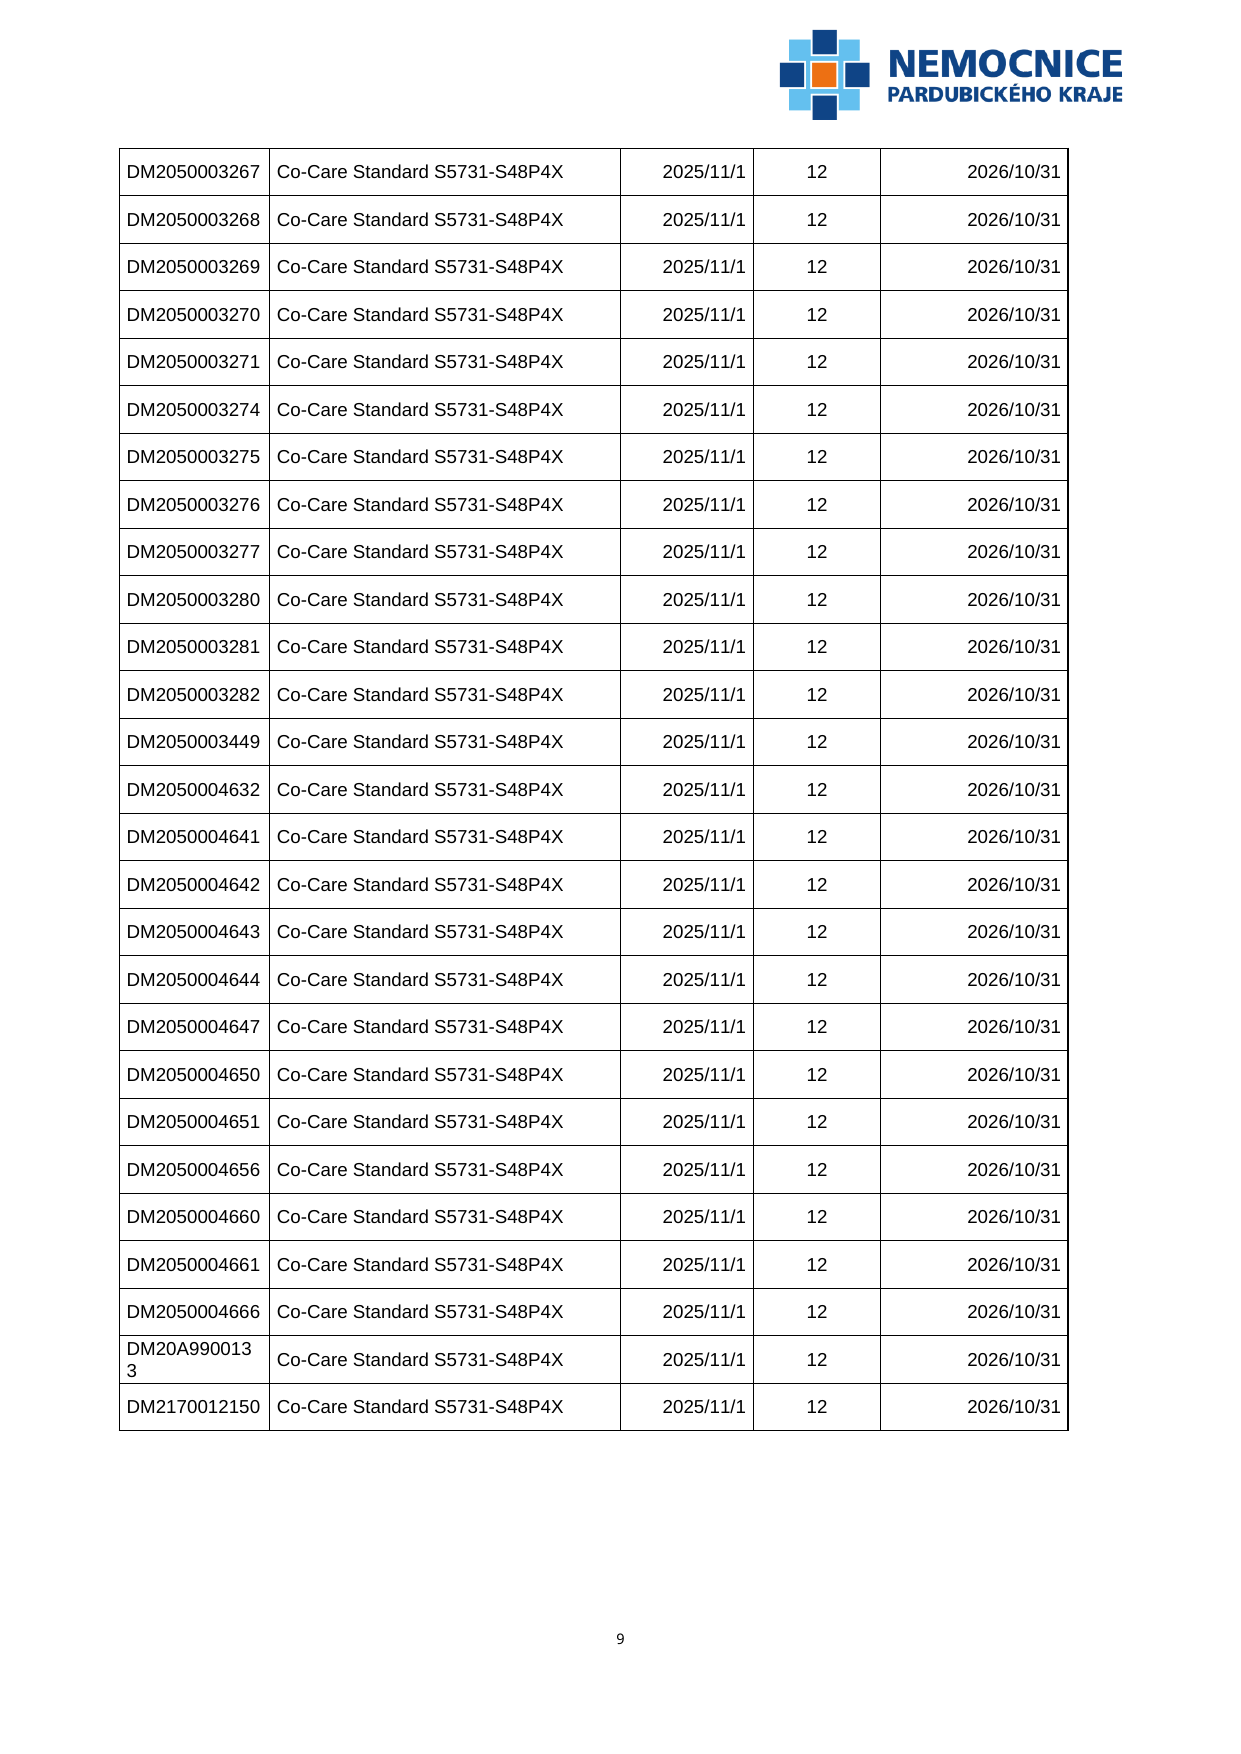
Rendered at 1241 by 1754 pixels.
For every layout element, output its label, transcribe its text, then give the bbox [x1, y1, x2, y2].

table_cell 12 [754, 814, 880, 860]
table_cell Co-Care Standard S5731-S48P4X [270, 766, 620, 813]
table_cell 2025/11/1 [621, 196, 753, 243]
table_cell DM2050004632 [120, 766, 269, 813]
table_cell 12 [754, 386, 880, 433]
table_cell 2025/11/1 [621, 624, 753, 670]
table_cell 2025/11/1 [621, 861, 753, 908]
table_cell 2026/10/31 [881, 291, 1067, 338]
table_cell DM2050003271 [120, 339, 269, 385]
picture [778, 28, 1123, 121]
table_cell DM2050004650 [120, 1051, 269, 1098]
table_cell Co-Care Standard S5731-S48P4X [270, 956, 620, 1003]
table_cell DM2050004643 [120, 909, 269, 955]
table_cell Co-Care Standard S5731-S48P4X [270, 861, 620, 908]
table_cell 2025/11/1 [621, 481, 753, 528]
table_cell DM2050003449 [120, 719, 269, 765]
table_cell 12 [754, 196, 880, 243]
table_cell 2025/11/1 [621, 291, 753, 338]
table_cell 2026/10/31 [881, 1004, 1067, 1050]
table_cell Co-Care Standard S5731-S48P4X [270, 244, 620, 290]
table_cell 2026/10/31 [881, 434, 1067, 480]
table_cell 2026/10/31 [881, 766, 1067, 813]
table_cell 2025/11/1 [621, 1289, 753, 1335]
table_cell 12 [754, 766, 880, 813]
table_cell Co-Care Standard S5731-S48P4X [270, 386, 620, 433]
table_cell 12 [754, 861, 880, 908]
table_cell DM2050004642 [120, 861, 269, 908]
table_cell Co-Care Standard S5731-S48P4X [270, 576, 620, 623]
table_cell Co-Care Standard S5731-S48P4X [270, 196, 620, 243]
table_cell 2026/10/31 [881, 1241, 1067, 1288]
table_cell 2025/11/1 [621, 1241, 753, 1288]
table_cell DM2050004666 [120, 1289, 269, 1335]
table_cell 2025/11/1 [621, 1336, 753, 1383]
table_cell 12 [754, 671, 880, 718]
table_cell 2026/10/31 [881, 481, 1067, 528]
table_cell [270, 149, 620, 195]
table_cell 2026/10/31 [881, 1051, 1067, 1098]
table_cell 2025/11/1 [621, 1051, 753, 1098]
table_cell Co-Care Standard S5731-S48P4X [270, 1146, 620, 1193]
table_cell 2025/11/1 [621, 1004, 753, 1050]
table_cell 2026/10/31 [881, 244, 1067, 290]
table_cell 2026/10/31 [881, 1146, 1067, 1193]
table_cell 2026/10/31 [881, 956, 1067, 1003]
table_cell 2026/10/31 [881, 1336, 1067, 1383]
table_cell DM2050004647 [120, 1004, 269, 1050]
table_cell 2026/10/31 [881, 814, 1067, 860]
table_cell 12 [754, 1004, 880, 1050]
table_cell DM2050003270 [120, 291, 269, 338]
table_cell 2025/11/1 [621, 386, 753, 433]
table_cell 12 [754, 1099, 880, 1145]
table_cell 2025/11/1 [621, 814, 753, 860]
table_cell DM2050004656 [120, 1146, 269, 1193]
table_cell 2025/11/1 [621, 1194, 753, 1240]
table_cell 2026/10/31 [881, 529, 1067, 575]
table_cell 12 [754, 1384, 880, 1430]
table_cell 2026/10/31 [881, 719, 1067, 765]
table_cell Co-Care Standard S5731-S48P4X [270, 719, 620, 765]
table_cell 2025/11/1 [621, 956, 753, 1003]
table_cell 12 [754, 481, 880, 528]
table_cell DM2050004641 [120, 814, 269, 860]
table_cell DM2050004661 [120, 1241, 269, 1288]
table_cell 2025/11/1 [621, 576, 753, 623]
table_cell DM2050003281 [120, 624, 269, 670]
table_cell DM2050003274 [120, 386, 269, 433]
table_cell Co-Care Standard S5731-S48P4X [270, 481, 620, 528]
table_cell DM2050003267 [120, 149, 269, 195]
table_cell 2026/10/31 [881, 1099, 1067, 1145]
table_cell DM20A9900133 [120, 1336, 269, 1383]
table_cell 2025/11/1 [621, 1099, 753, 1145]
table_cell DM2050003277 [120, 529, 269, 575]
table_cell Co-Care Standard S5731-S48P4X [270, 1099, 620, 1145]
table_cell 2026/10/31 [881, 1289, 1067, 1335]
table_cell 2025/11/1 [621, 339, 753, 385]
table_cell 12 [754, 1336, 880, 1383]
table_cell 2025/11/1 [621, 149, 753, 195]
table_cell 2025/11/1 [621, 1384, 753, 1430]
table_cell 12 [754, 1289, 880, 1335]
table_cell 2026/10/31 [881, 1194, 1067, 1240]
table_cell 2026/10/31 [881, 149, 1067, 195]
table_cell 12 [754, 956, 880, 1003]
table_cell 2026/10/31 [881, 671, 1067, 718]
table_cell 12 [754, 529, 880, 575]
table_cell 12 [754, 719, 880, 765]
table_cell 2025/11/1 [621, 1146, 753, 1193]
table_cell DM2050004644 [120, 956, 269, 1003]
table_cell 12 [754, 291, 880, 338]
table_cell Co-Care Standard S5731-S48P4X [270, 1289, 620, 1335]
table_cell 2025/11/1 [621, 434, 753, 480]
table_cell DM2050003282 [120, 671, 269, 718]
table_cell 2026/10/31 [881, 196, 1067, 243]
table_cell Co-Care Standard S5731-S48P4X [270, 1194, 620, 1240]
table_cell Co-Care Standard S5731-S48P4X [270, 671, 620, 718]
table_cell Co-Care Standard S5731-S48P4X [270, 1384, 620, 1430]
table_cell 12 [754, 339, 880, 385]
table_cell DM2050003280 [120, 576, 269, 623]
table_cell 2026/10/31 [881, 861, 1067, 908]
table_cell 12 [754, 1146, 880, 1193]
table_cell 2025/11/1 [621, 529, 753, 575]
table_cell DM2050004651 [120, 1099, 269, 1145]
table_cell 2026/10/31 [881, 576, 1067, 623]
table_cell Co-Care Standard S5731-S48P4X [270, 434, 620, 480]
table_cell Co-Care Standard S5731-S48P4X [270, 1336, 620, 1383]
table_cell 2026/10/31 [881, 909, 1067, 955]
table_cell Co-Care Standard S5731-S48P4X [270, 529, 620, 575]
table_cell 2025/11/1 [621, 719, 753, 765]
table_cell Co-Care Standard S5731-S48P4X [270, 814, 620, 860]
table_cell 12 [754, 149, 880, 195]
table_cell DM2050004660 [120, 1194, 269, 1240]
table_cell DM2170012150 [120, 1384, 269, 1430]
table_cell 2025/11/1 [621, 671, 753, 718]
table_cell 12 [754, 624, 880, 670]
table_cell 2025/11/1 [621, 909, 753, 955]
table_cell Co-Care Standard S5731-S48P4X [270, 339, 620, 385]
table_cell 2026/10/31 [881, 1384, 1067, 1430]
table_cell 2025/11/1 [621, 766, 753, 813]
table_cell DM2050003276 [120, 481, 269, 528]
table_cell 12 [754, 244, 880, 290]
table_cell Co-Care Standard S5731-S48P4X [270, 909, 620, 955]
table_cell 12 [754, 1241, 880, 1288]
table_cell 2026/10/31 [881, 386, 1067, 433]
table_cell 12 [754, 909, 880, 955]
table_cell Co-Care Standard S5731-S48P4X [270, 1004, 620, 1050]
table_cell 2026/10/31 [881, 339, 1067, 385]
table_cell Co-Care Standard S5731-S48P4X [270, 291, 620, 338]
table_cell Co-Care Standard S5731-S48P4X [270, 1241, 620, 1288]
table_cell Co-Care Standard S5731-S48P4X [270, 1051, 620, 1098]
table_cell 12 [754, 1194, 880, 1240]
table_cell 2025/11/1 [621, 244, 753, 290]
table_cell DM2050003275 [120, 434, 269, 480]
table_cell DM2050003269 [120, 244, 269, 290]
table_cell 12 [754, 576, 880, 623]
table_cell 12 [754, 434, 880, 480]
table_cell DM2050003268 [120, 196, 269, 243]
table_cell 2026/10/31 [881, 624, 1067, 670]
table_cell 12 [754, 1051, 880, 1098]
table_cell Co-Care Standard S5731-S48P4X [270, 624, 620, 670]
